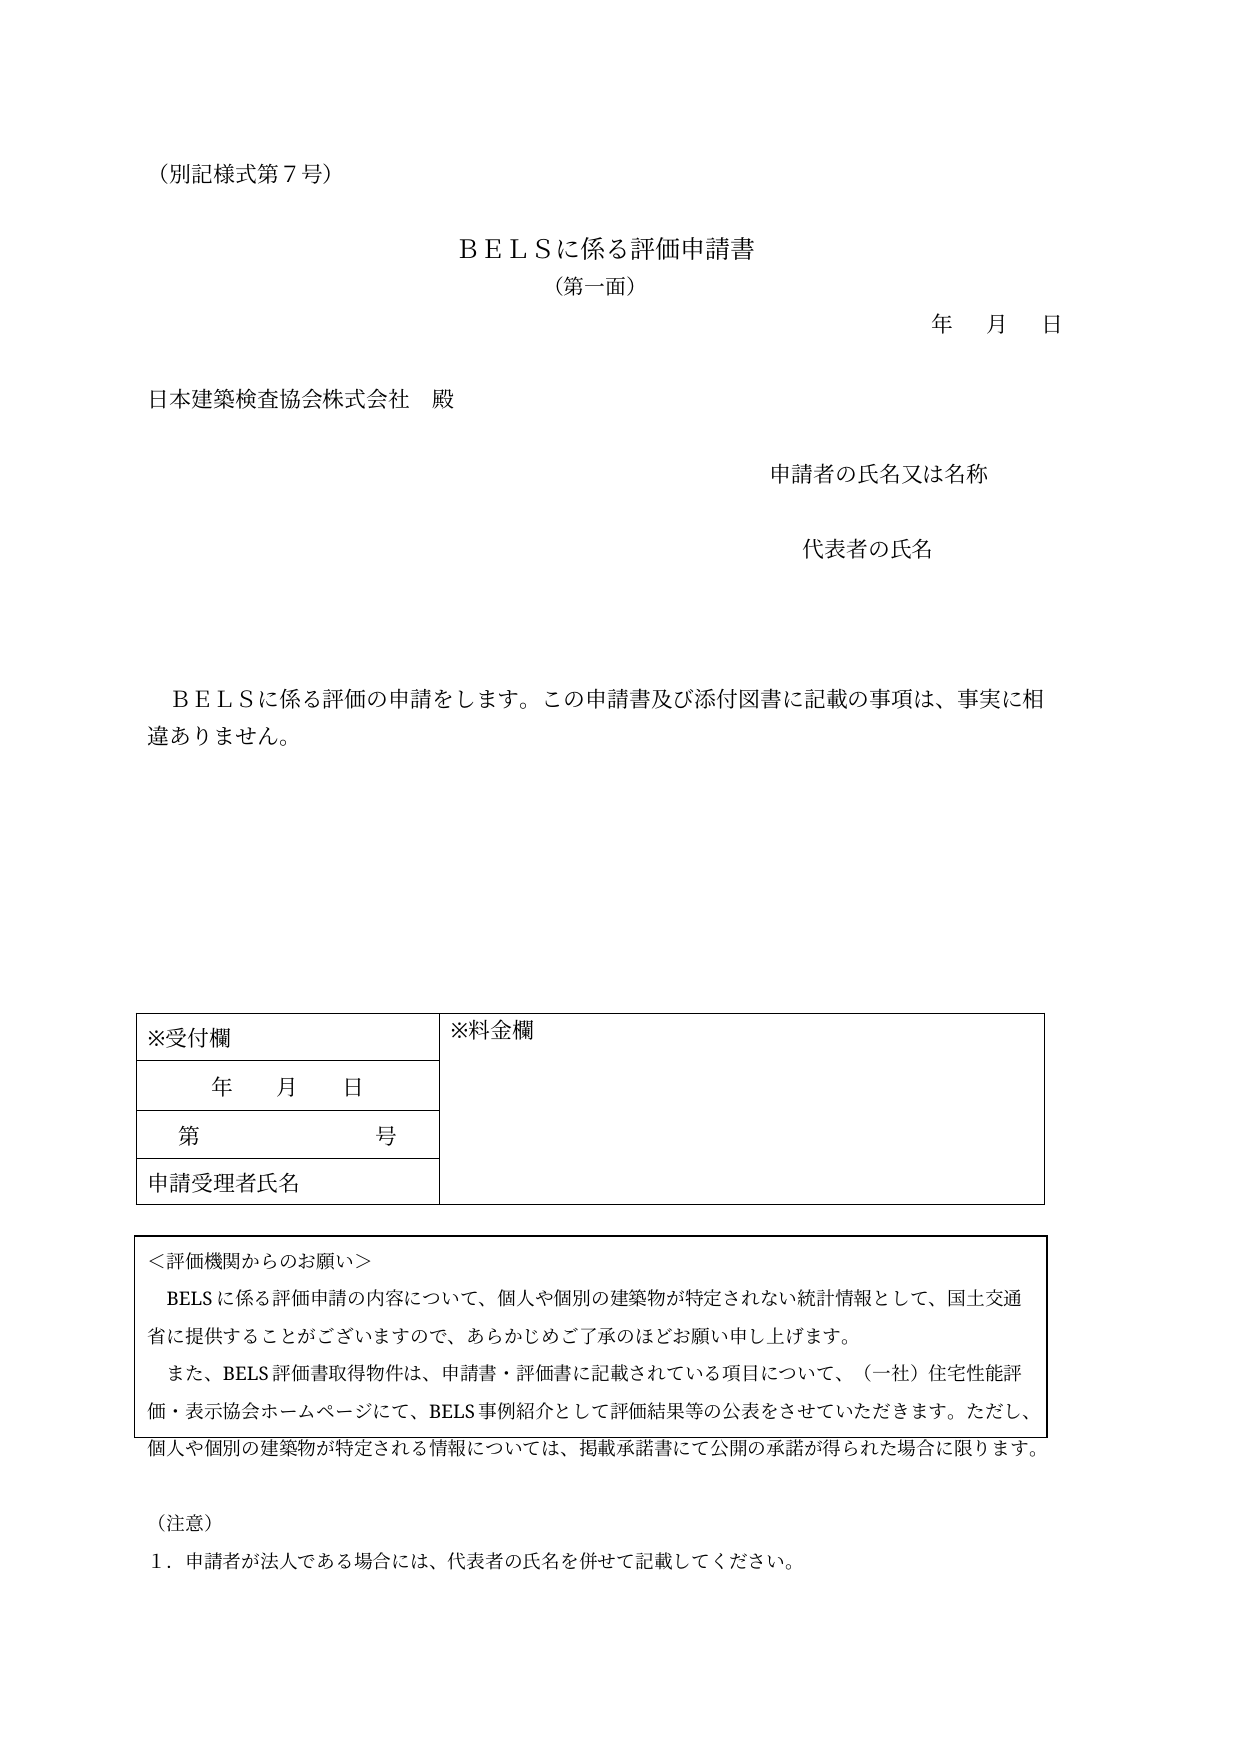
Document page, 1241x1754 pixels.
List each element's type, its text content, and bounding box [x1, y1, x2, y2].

text 日本建築検査協会株式会社 殿 [148, 379, 1063, 416]
table_header ※料金欄 [440, 1014, 1044, 1204]
text 年 月 日 [148, 304, 1063, 341]
text また、BELS評価書取得物件は、申請書・評価書に記載されている項目について、（一社）住宅性能評価・表示協会ホームページにて、BELS事例紹介として評価結果等の公表をさせていただきます。ただし、個人や個別の建築物が特定される情報については、掲載承諾書にて公開の承諾が得られた場合に限ります。 [148, 1354, 1034, 1466]
text ＢＥＬＳに係る評価申請書 [148, 229, 1063, 266]
table_cell 第 号 [137, 1111, 439, 1158]
table_header ※受付欄 [137, 1014, 439, 1060]
table_cell 申請受理者氏名 [137, 1159, 439, 1204]
text ＜評価機関からのお願い＞ [148, 1016, 1063, 1279]
text （別記様式第７号） [148, 154, 1063, 191]
text 申請者の氏名又は名称 [148, 454, 1063, 491]
text １．申請者が法人である場合には、代表者の氏名を併せて記載してください。 [148, 1541, 1063, 1579]
text 代表者の氏名 [148, 529, 1063, 566]
text ＢＥＬＳに係る評価の申請をします。この申請書及び添付図書に記載の事項は、事実に相違ありません。 [148, 679, 1063, 754]
table_cell 年 月 日 [137, 1061, 439, 1110]
text （注意） [148, 1504, 1063, 1541]
text BELSに係る評価申請の内容について、個人や個別の建築物が特定されない統計情報として、国土交通省に提供することがございますので、あらかじめご了承のほどお願い申し上げます。 [148, 1279, 1034, 1354]
